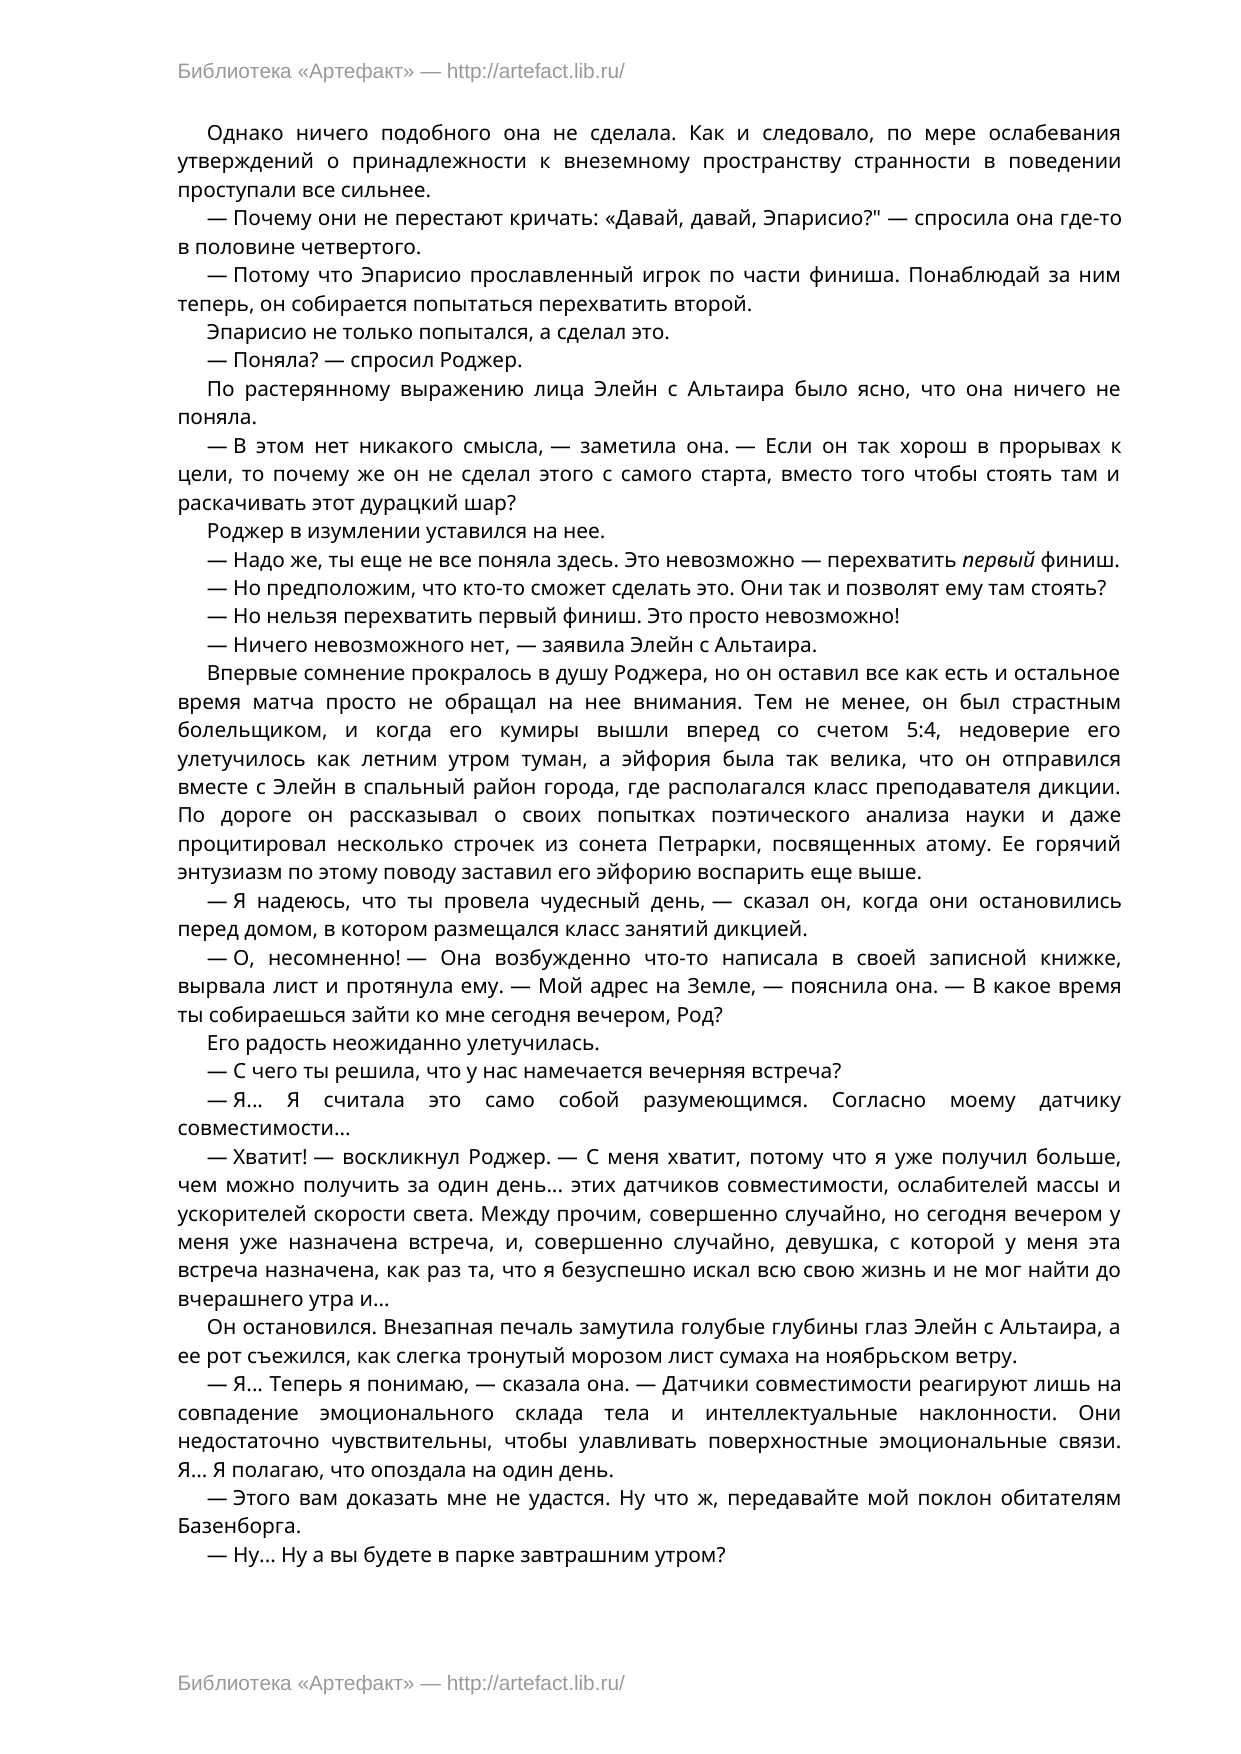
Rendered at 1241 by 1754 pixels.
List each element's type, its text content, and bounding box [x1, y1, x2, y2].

text — Потому что Эпарисио прославленный игрок по части финиша. Понаблюдай за ним теперь, он собирается попытаться перехватить второй. [177, 260, 1122, 317]
text — С чего ты решила, что у нас намечается вечерняя встреча? [177, 1057, 1122, 1085]
text — Я... Я считала это само собой разумеющимся. Согласно моему датчику совместимости... [177, 1085, 1122, 1142]
text Однако ничего подобного она не сделала. Как и следовало, по мере ослабевания утверждений о принадлежности к внеземному пространству странности в поведении проступали все сильнее. [177, 118, 1122, 203]
text — Надо же, ты еще не все поняла здесь. Это невозможно — перехватить первый финиш. [177, 545, 1122, 573]
text — Этого вам доказать мне не удастся. Ну что ж, передавайте мой поклон обитателям Базенборга. [177, 1483, 1122, 1540]
text — Хватит! — воскликнул Роджер. — С меня хватит, потому что я уже получил больше, чем можно получить за один день... этих датчиков совместимости, ослабителей массы и ускорителей скорости света. Между прочим, совершенно случайно, но сегодня вечером у меня уже назначена встреча, и, совершенно случайно, девушка, с которой у меня эта встреча назначена, как раз та, что я безуспешно искал всю свою жизнь и не мог найти до вчерашнего утра и... [177, 1142, 1122, 1312]
text — Я... Теперь я понимаю, — сказала она. — Датчики совместимости реагируют лишь на совпадение эмоционального склада тела и интеллектуальные наклонности. Они недостаточно чувствительны, чтобы улавливать поверхностные эмоциональные связи. Я... Я полагаю, что опоздала на один день. [177, 1369, 1122, 1483]
text Эпарисио не только попытался, а сделал это. [177, 317, 1122, 346]
text — Я надеюсь, что ты провела чудесный день, — сказал он, когда они остановились перед домом, в котором размещался класс занятий дикцией. [177, 886, 1122, 943]
text По растерянному выражению лица Элейн с Альтаира было ясно, что она ничего не поняла. [177, 374, 1122, 431]
text — О, несомненно! — Она возбужденно что-то написала в своей записной книжке, вырвала лист и протянула ему. — Мой адрес на Земле, — пояснила она. — В какое время ты собираешься зайти ко мне сегодня вечером, Род? [177, 943, 1122, 1028]
text — В этом нет никакого смысла, — заметила она. — Если он так хорош в прорывах к цели, то почему же он не сделал этого с самого старта, вместо того чтобы стоять там и раскачивать этот дурацкий шар? [177, 431, 1122, 516]
text — Ничего невозможного нет, — заявила Элейн с Альтаира. [177, 630, 1122, 658]
text Его радость неожиданно улетучилась. [177, 1028, 1122, 1057]
text Роджер в изумлении уставился на нее. [177, 516, 1122, 545]
text — Почему они не перестают кричать: «Давай, давай, Эпарисио?" — спросила она где-то в половине четвертого. [177, 203, 1122, 260]
text — Но предположим, что кто-то сможет сделать это. Они так и позволят ему там стоять? [177, 573, 1122, 602]
text — Ну... Ну а вы будете в парке завтрашним утром? [177, 1540, 1122, 1568]
text — Но нельзя перехватить первый финиш. Это просто невозможно! [177, 602, 1122, 630]
text — Поняла? — спросил Роджер. [177, 346, 1122, 374]
text Он остановился. Внезапная печаль замутила голубые глубины глаз Элейн с Альтаира, а ее рот съежился, как слегка тронутый морозом лист сумаха на ноябрьском ветру. [177, 1312, 1122, 1369]
text Впервые сомнение прокралось в душу Роджера, но он оставил все как есть и остальное время матча просто не обращал на нее внимания. Тем не менее, он был страстным болельщиком, и когда его кумиры вышли вперед со счетом 5:4, недоверие его улетучилось как летним утром туман, а эйфория была так велика, что он отправился вместе с Элейн в спальный район города, где располагался класс преподавателя дикции. По дороге он рассказывал о своих попытках поэтического анализа науки и даже процитировал несколько строчек из сонета Петрарки, посвященных атому. Ее горячий энтузиазм по этому поводу заставил его эйфорию воспарить еще выше. [177, 658, 1122, 886]
